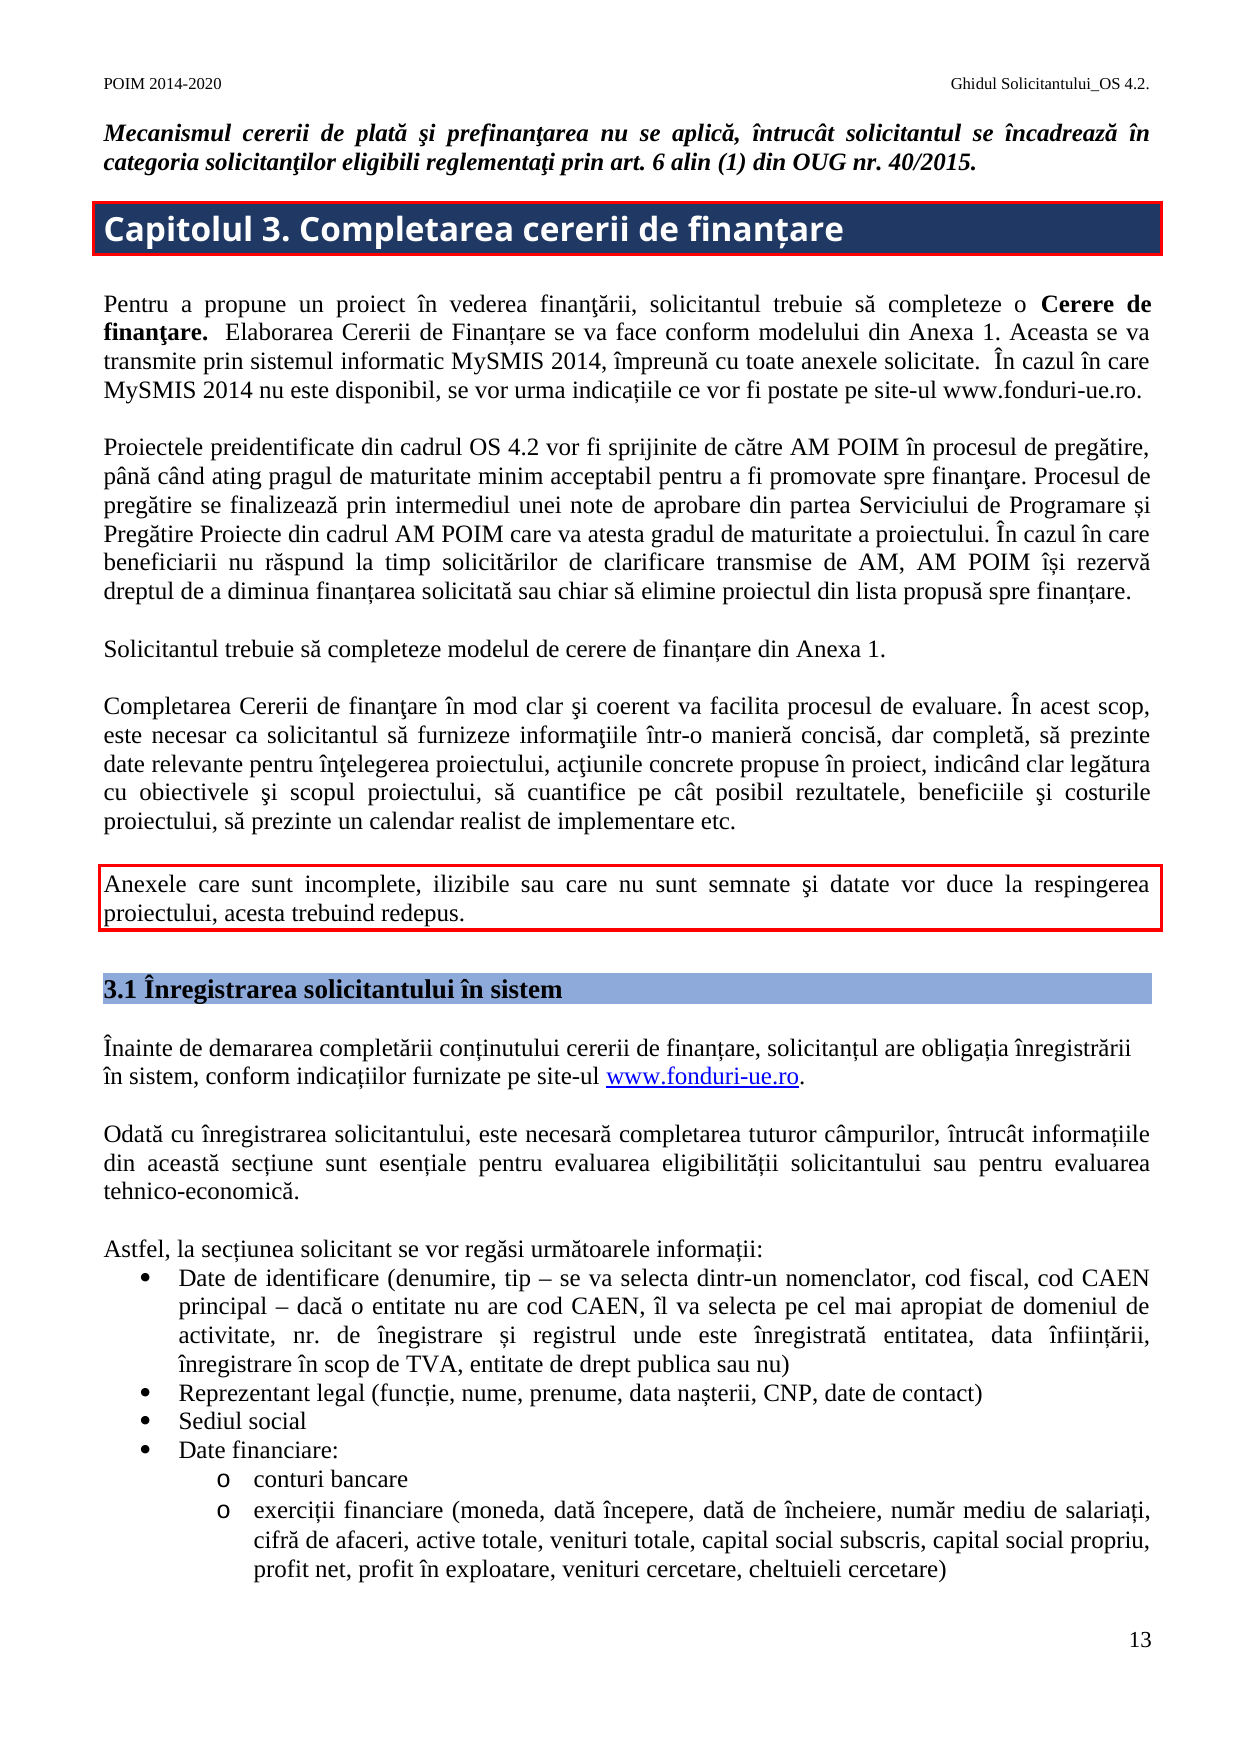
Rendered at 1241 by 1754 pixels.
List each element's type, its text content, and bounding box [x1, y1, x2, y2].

text Odată cu înregistrarea solicitantului, este necesară completarea tuturor câmpurilor, întrucât informațiile din această secțiune sunt esențiale pentru evaluarea eligibilității solicitantului sau pentru evaluarea tehnico-economică. [103, 1119, 1152, 1205]
list Reprezentant legal (funcție, nume, prenume, data nașterii, CNP, date de contact) [141, 1378, 1152, 1406]
text Solicitantul trebuie să completeze modelul de cerere de finanțare din Anexa 1. [103, 634, 1152, 662]
text Completarea Cererii de finanţare în mod clar şi coerent va facilita procesul de evaluare. În acest scop, este necesar ca solicitantul să furnizeze informaţiile într-o manieră concisă, dar completă, să prezinte date relevante pentru înţelegerea proiectului, acţiunile concrete propuse în proiect, indicând clar legătura cu obiectivele şi scopul proiectului, să cuantifice pe cât posibil rezultatele, beneficiile şi costurile proiectului, să prezinte un calendar realist de implementare etc. [103, 691, 1152, 835]
subtitle 3.1 Înregistrarea solicitantului în sistem [103, 973, 1152, 1004]
text Anexele care sunt incomplete, ilizibile sau care nu sunt semnate şi datate vor duce la respingerea proiectului, acesta trebuind redepus. [101, 867, 1160, 928]
text Mecanismul cererii de plată şi prefinanţarea nu se aplică, întrucât solicitantul se încadrează în categoria solicitanţilor eligibili reglementaţi prin art. 6 alin (1) din OUG nr. 40/2015. [103, 118, 1152, 176]
text Astfel, la secțiunea solicitant se vor regăsi următoarele informații: [103, 1234, 1152, 1263]
list conturi bancare [216, 1464, 1152, 1495]
text Pentru a propune un proiect în vederea finanţării, solicitantul trebuie să completeze o Cerere de finanţare. Elaborarea Cererii de Finanțare se va face conform modelului din Anexa 1. Aceasta se va transmite prin sistemul informatic MySMIS 2014, împreună cu toate anexele solicitate. În cazul în care MySMIS 2014 nu este disponibil, se vor urma indicațiile ce vor fi postate pe site-ul www.fonduri-ue.ro. [103, 289, 1152, 404]
text Proiectele preidentificate din cadrul OS 4.2 vor fi sprijinite de către AM POIM în procesul de pregătire, până când ating pragul de maturitate minim acceptabil pentru a fi promovate spre finanţare. Procesul de pregătire se finalizează prin intermediul unei note de aprobare din partea Serviciului de Programare și Pregătire Proiecte din cadrul AM POIM care va atesta gradul de maturitate a proiectului. În cazul în care beneficiarii nu răspund la timp solicitărilor de clarificare transmise de AM, AM POIM își rezervă dreptul de a diminua finanțarea solicitată sau chiar să elimine proiectul din lista propusă spre finanțare. [103, 432, 1152, 605]
text Înainte de demararea completării conținutului cererii de finanțare, solicitanțul are obligația înregistrării în sistem, conform indicațiilor furnizate pe site-ul www.fonduri-ue.ro. [103, 1033, 1152, 1090]
list exerciții financiare (moneda, dată începere, dată de încheiere, număr mediu de salariați, cifră de afaceri, active totale, venituri totale, capital social subscris, capital social propriu, profit net, profit în exploatare, venituri cercetare, cheltuieli cercetare) [216, 1495, 1152, 1583]
list Sediul social [141, 1406, 1152, 1435]
list Date financiare: [141, 1435, 1152, 1464]
subtitle Capitolul 3. Completarea cererii de finanțare [95, 204, 1160, 253]
list Date de identificare (denumire, tip – se va selecta dintr-un nomenclator, cod fiscal, cod CAEN principal – dacă o entitate nu are cod CAEN, îl va selecta pe cel mai apropiat de domeniul de activitate, nr. de înegistrare și registrul unde este înregistrată entitatea, data înființării, înregistrare în scop de TVA, entitate de drept publica sau nu) [141, 1263, 1152, 1378]
